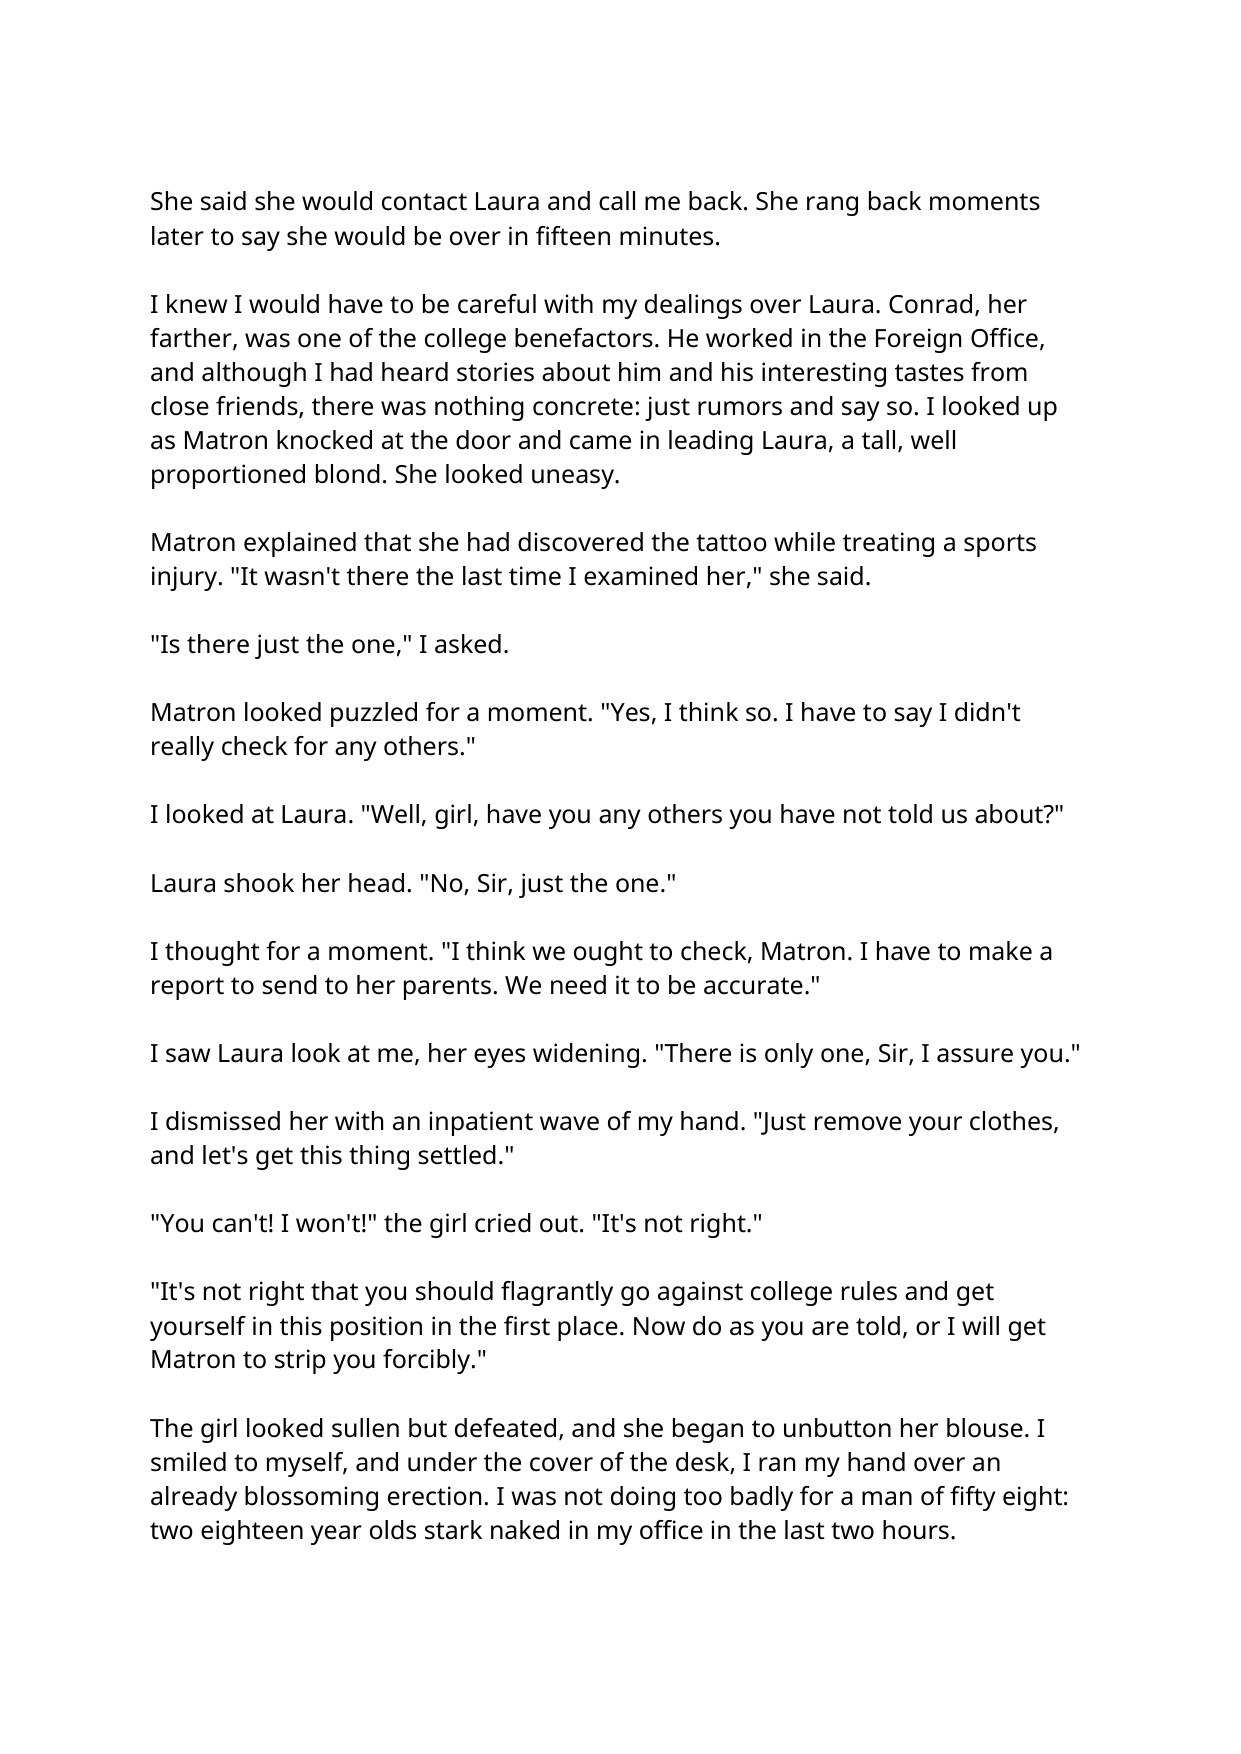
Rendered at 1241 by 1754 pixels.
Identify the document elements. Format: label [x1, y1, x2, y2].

text [150, 150, 1090, 1581]
